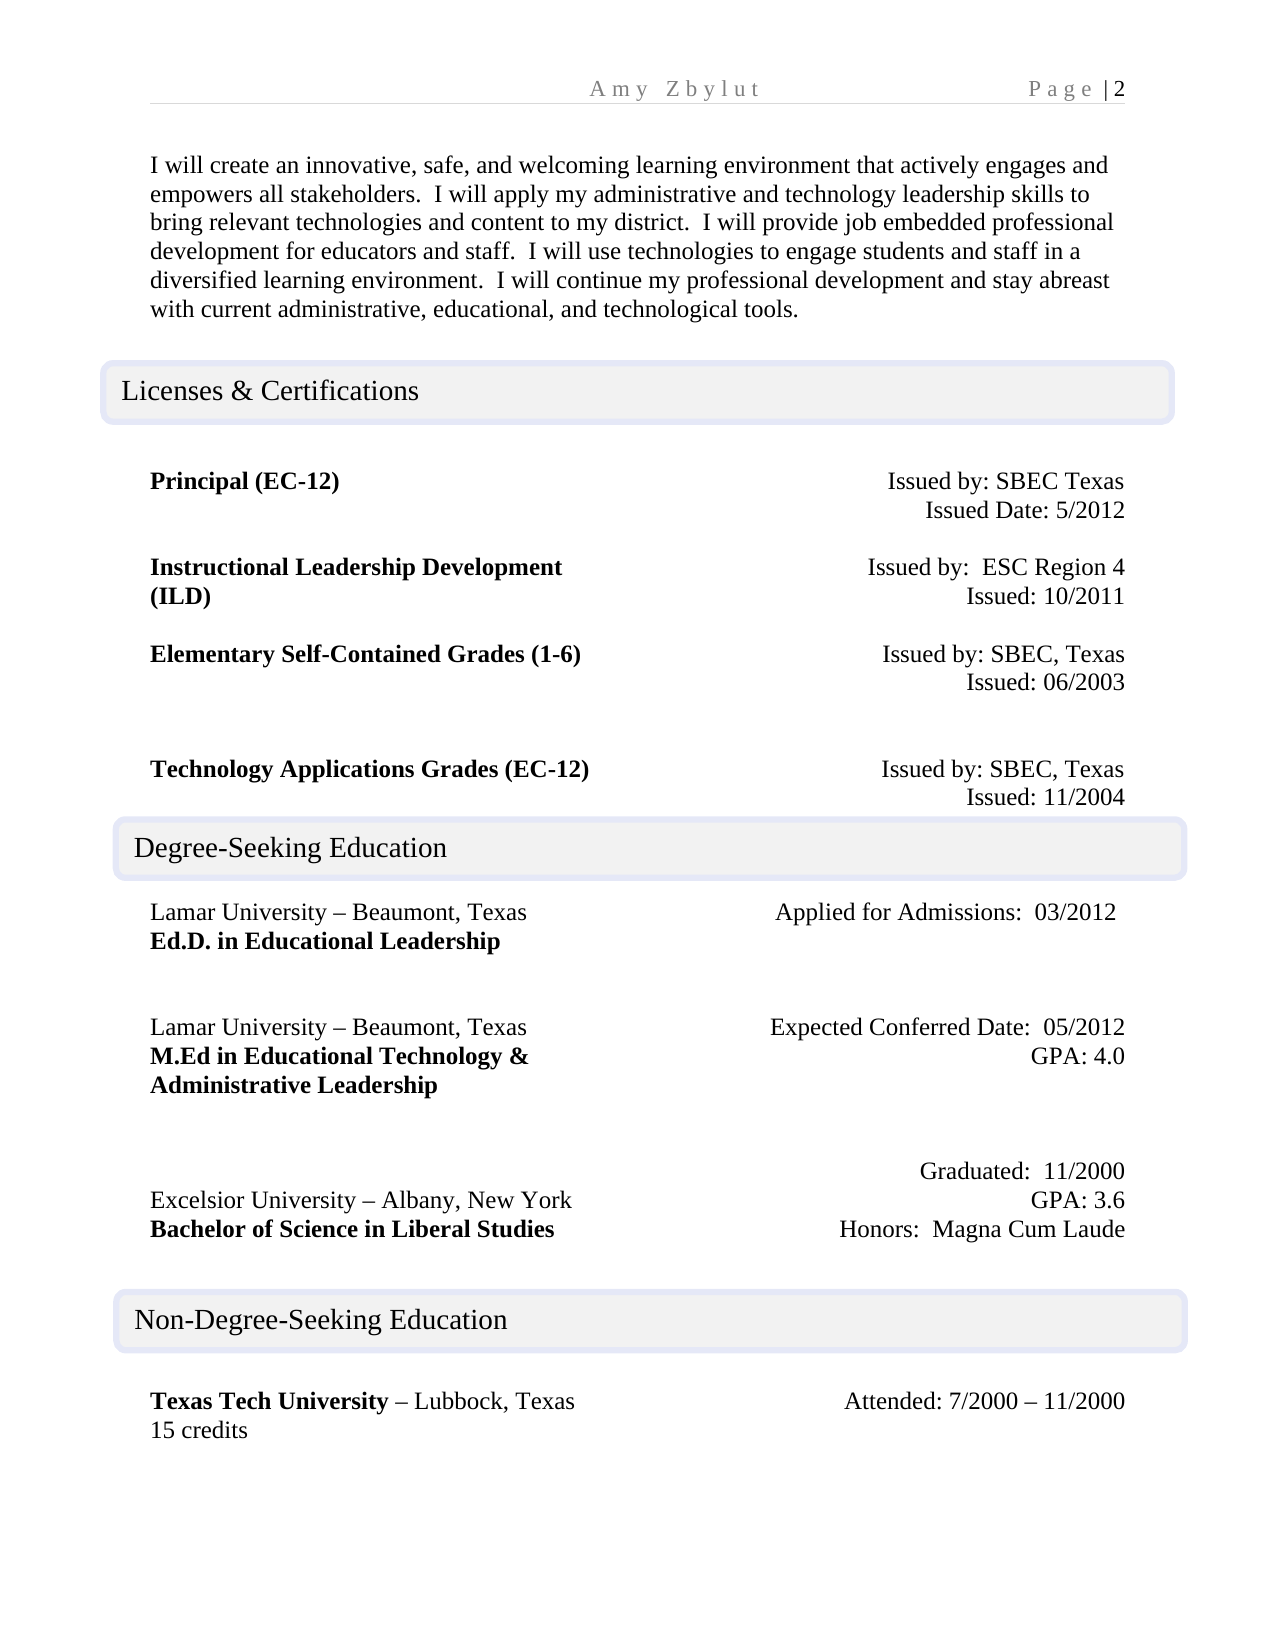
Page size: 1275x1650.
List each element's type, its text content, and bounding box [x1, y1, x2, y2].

text Elementary Self-Contained Grades (1-6) [150, 639, 600, 667]
text Instructional Leadership Development (ILD) [150, 552, 600, 610]
text Ed.D. in Educational Leadership [150, 926, 1125, 955]
text Texas Tech University – Lubbock, Texas [150, 1386, 600, 1415]
text Lamar University – Beaumont, Texas Applied for Admissions: 03/2012 [150, 897, 1125, 926]
text 15 credits [150, 1415, 600, 1444]
text Issued: 06/2003 [675, 667, 1125, 696]
text Bachelor of Science in Liberal Studies [150, 1214, 600, 1242]
text GPA: 4.0 [675, 1041, 1125, 1070]
text I will create an innovative, safe, and welcoming learning environment that actively engages and empowers all stakeholders. I will apply my administrative and technology leadership skills to bring relevant technologies and content to my district. I will provide job embedded professional development for educators and staff. I will use technologies to engage students and staff in a diversified learning environment. I will continue my professional development and stay abreast with current administrative, educational, and technological tools. [150, 150, 1125, 322]
text Issued: 11/2004 [150, 782, 1125, 811]
text Honors: Magna Cum Laude [675, 1214, 1125, 1242]
text Technology Applications Grades (EC-12) Issued by: SBEC, Texas [150, 754, 1125, 782]
text Issued Date: 5/2012 [150, 495, 1125, 524]
text Principal (EC-12) Issued by: SBEC Texas [150, 466, 1125, 495]
text M.Ed in Educational Technology & Administrative Leadership [150, 1041, 600, 1099]
text Excelsior University – Albany, New York [150, 1185, 600, 1214]
text GPA: 3.6 [675, 1185, 1125, 1214]
text Expected Conferred Date: 05/2012 [675, 1012, 1125, 1041]
text Graduated: 11/2000 [675, 1156, 1125, 1185]
text Issued: 10/2011 [675, 581, 1125, 610]
text Issued by: SBEC, Texas [675, 639, 1125, 667]
text Lamar University – Beaumont, Texas [150, 1012, 600, 1041]
text Attended: 7/2000 – 11/2000 [675, 1386, 1125, 1415]
text Issued by: ESC Region 4 [675, 552, 1125, 581]
